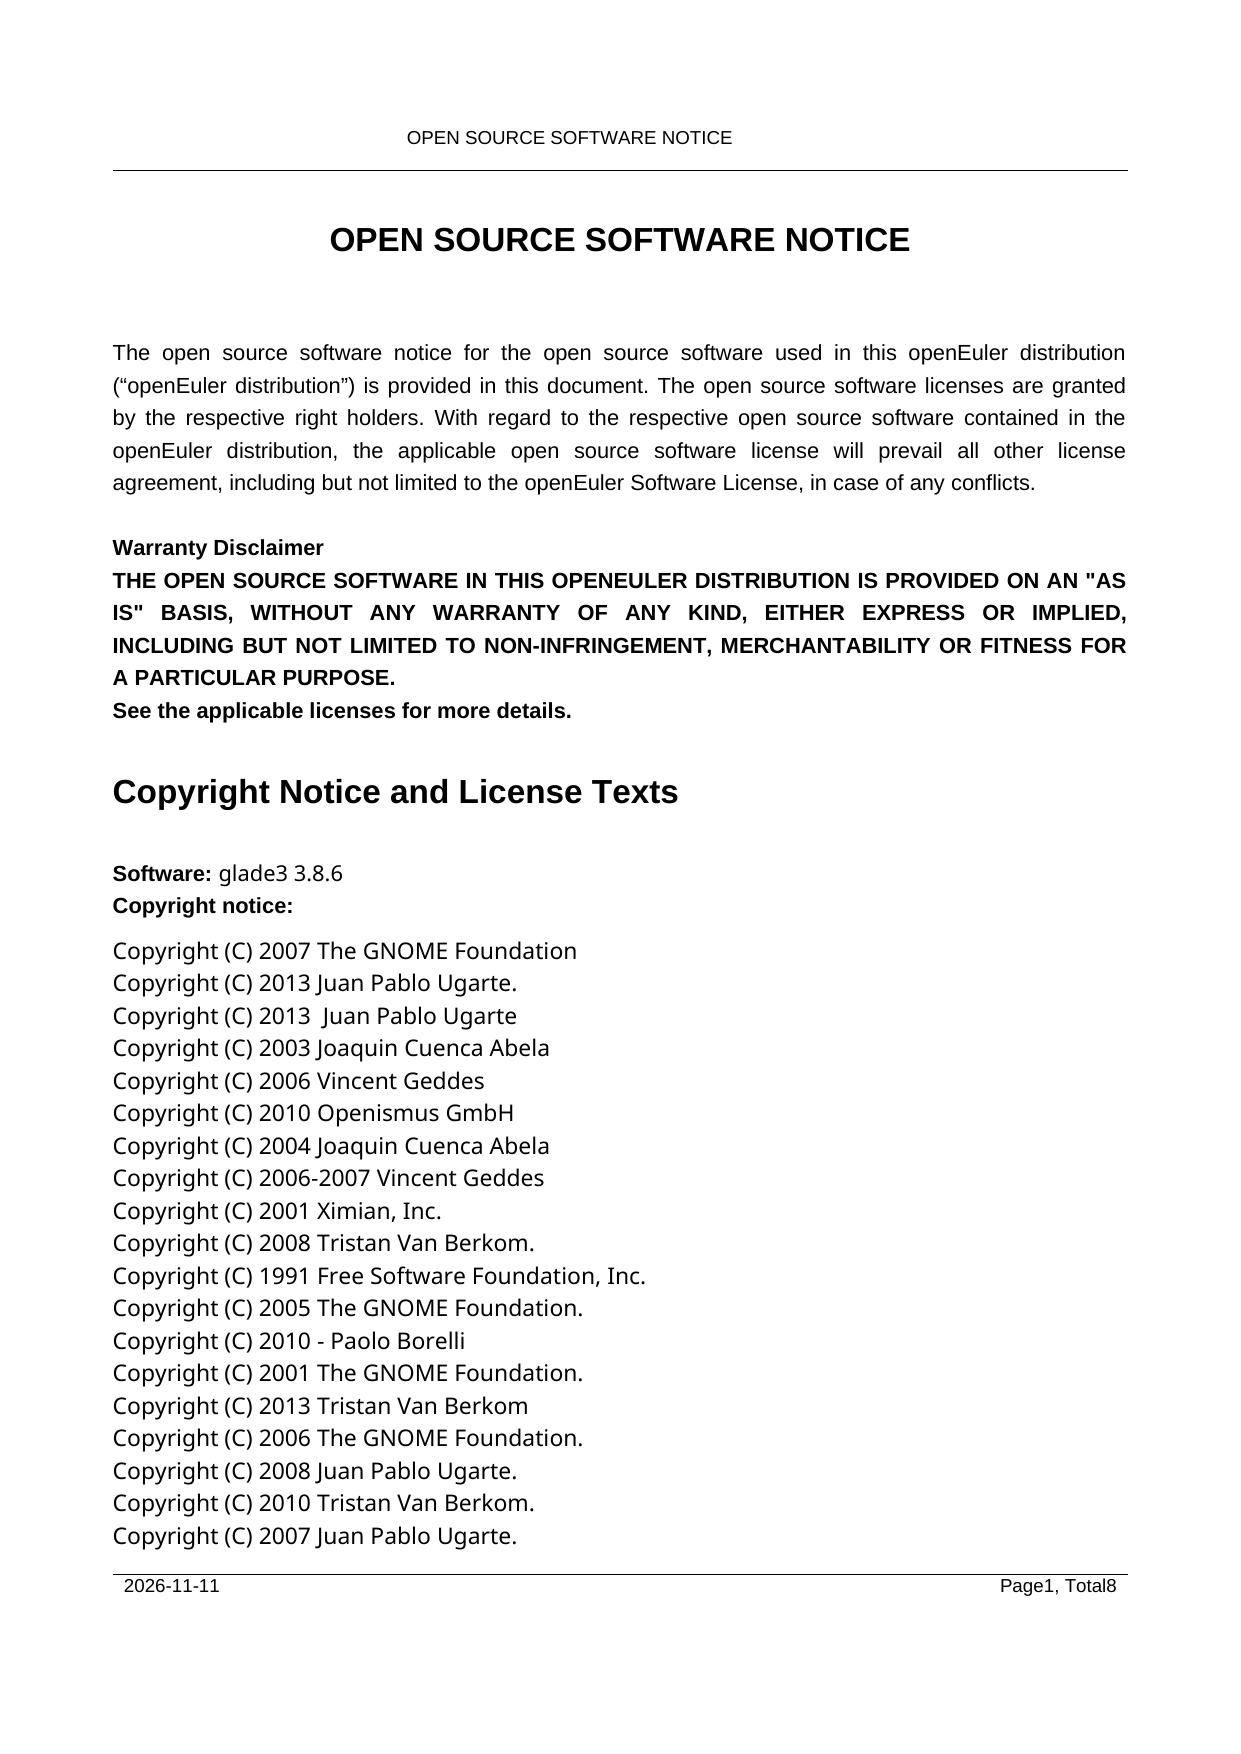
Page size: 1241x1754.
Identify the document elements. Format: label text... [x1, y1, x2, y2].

title Software: glade3 3.8.6 [112, 856, 1128, 889]
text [112, 934, 1128, 1551]
text Warranty Disclaimer [112, 531, 1128, 564]
text Copyright Notice and License Texts [112, 759, 1128, 824]
text OPEN SOURCE SOFTWARE NOTICE [112, 206, 1128, 271]
text The open source software notice for the open source software used in this openEuler distribution (“openEuler distribution”) is provided in this document. The open source software licenses are granted by the respective right holders. With regard to the respective open source software contained in the openEuler distribution, the applicable open source software license will prevail all other license agreement, including but not limited to the openEuler Software License, in case of any conflicts. [112, 336, 1128, 499]
text THE OPEN SOURCE SOFTWARE IN THIS OPENEULER DISTRIBUTION IS PROVIDED ON AN "AS IS" BASIS, WITHOUT ANY WARRANTY OF ANY KIND, EITHER EXPRESS OR IMPLIED, INCLUDING BUT NOT LIMITED TO NON-INFRINGEMENT, MERCHANTABILITY OR FITNESS FOR A PARTICULAR PURPOSE. See the applicable licenses for more details. [112, 564, 1128, 726]
text Copyright notice: [112, 889, 1128, 921]
